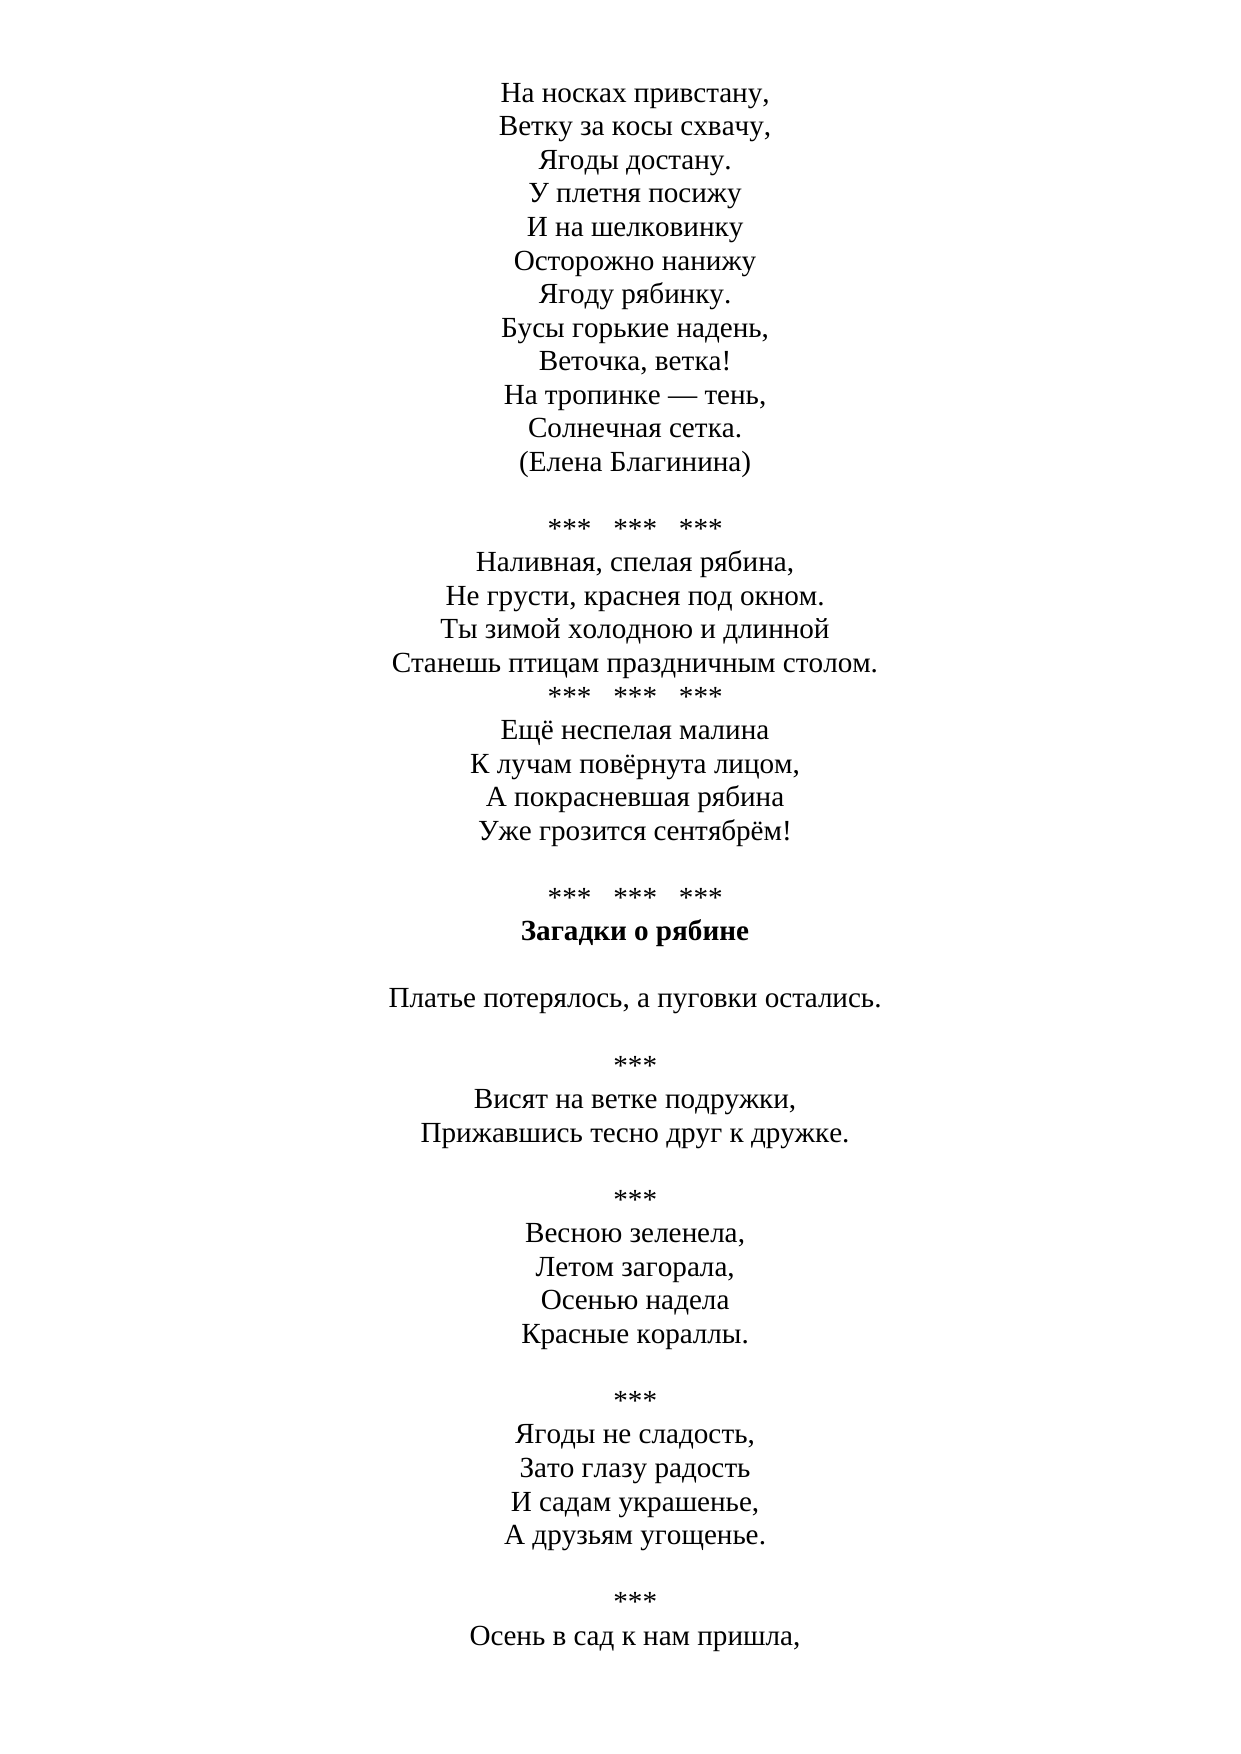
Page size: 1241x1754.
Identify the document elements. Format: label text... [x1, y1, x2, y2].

text Осень в сад к нам пришла, [75, 1618, 1165, 1651]
text Наливная, спелая рябина, [75, 544, 1165, 578]
text Не грусти, краснея под окном. [75, 578, 1165, 612]
text *** *** *** [75, 679, 1165, 712]
text *** [75, 1182, 1165, 1215]
text Летом загорала, [75, 1249, 1165, 1282]
text (Елена Благинина) [75, 444, 1165, 477]
text Уже грозится сентябрём! [75, 813, 1165, 846]
text Осторожно нанижу [75, 243, 1165, 276]
text Ветку за косы схвачу, [75, 108, 1165, 142]
text Бусы горькие надень, [75, 310, 1165, 343]
text К лучам повёрнута лицом, [75, 746, 1165, 779]
text Станешь птицам праздничным столом. [75, 645, 1165, 679]
text Ягоды достану. [75, 142, 1165, 176]
text Осенью надела [75, 1282, 1165, 1316]
text А друзьям угощенье. [75, 1517, 1165, 1551]
text Красные кораллы. [75, 1316, 1165, 1349]
text Ты зимой холодною и длинной [75, 612, 1165, 645]
text И садам украшенье, [75, 1484, 1165, 1517]
text У плетня посижу [75, 176, 1165, 209]
text Солнечная сетка. [75, 410, 1165, 444]
text На носках привстану, [75, 75, 1165, 108]
text *** *** *** [75, 880, 1165, 913]
text Ягоду рябинку. [75, 276, 1165, 310]
text Веточка, ветка! [75, 343, 1165, 377]
text *** *** *** [75, 511, 1165, 544]
text И на шелковинку [75, 209, 1165, 243]
text *** [75, 1383, 1165, 1417]
text *** [75, 1048, 1165, 1081]
text Прижавшись тесно друг к дружке. [75, 1115, 1165, 1148]
text Висят на ветке подружки, [75, 1081, 1165, 1115]
text Платье потерялось, а пуговки остались. [75, 981, 1165, 1014]
text Загадки о рябине [75, 913, 1165, 947]
text А покрасневшая рябина [75, 779, 1165, 813]
text Ягоды не сладость, [75, 1417, 1165, 1450]
text *** [75, 1584, 1165, 1618]
text Зато глазу радость [75, 1450, 1165, 1484]
text Весною зеленела, [75, 1215, 1165, 1249]
text Ещё неспелая малина [75, 712, 1165, 746]
text На тропинке — тень, [75, 377, 1165, 410]
